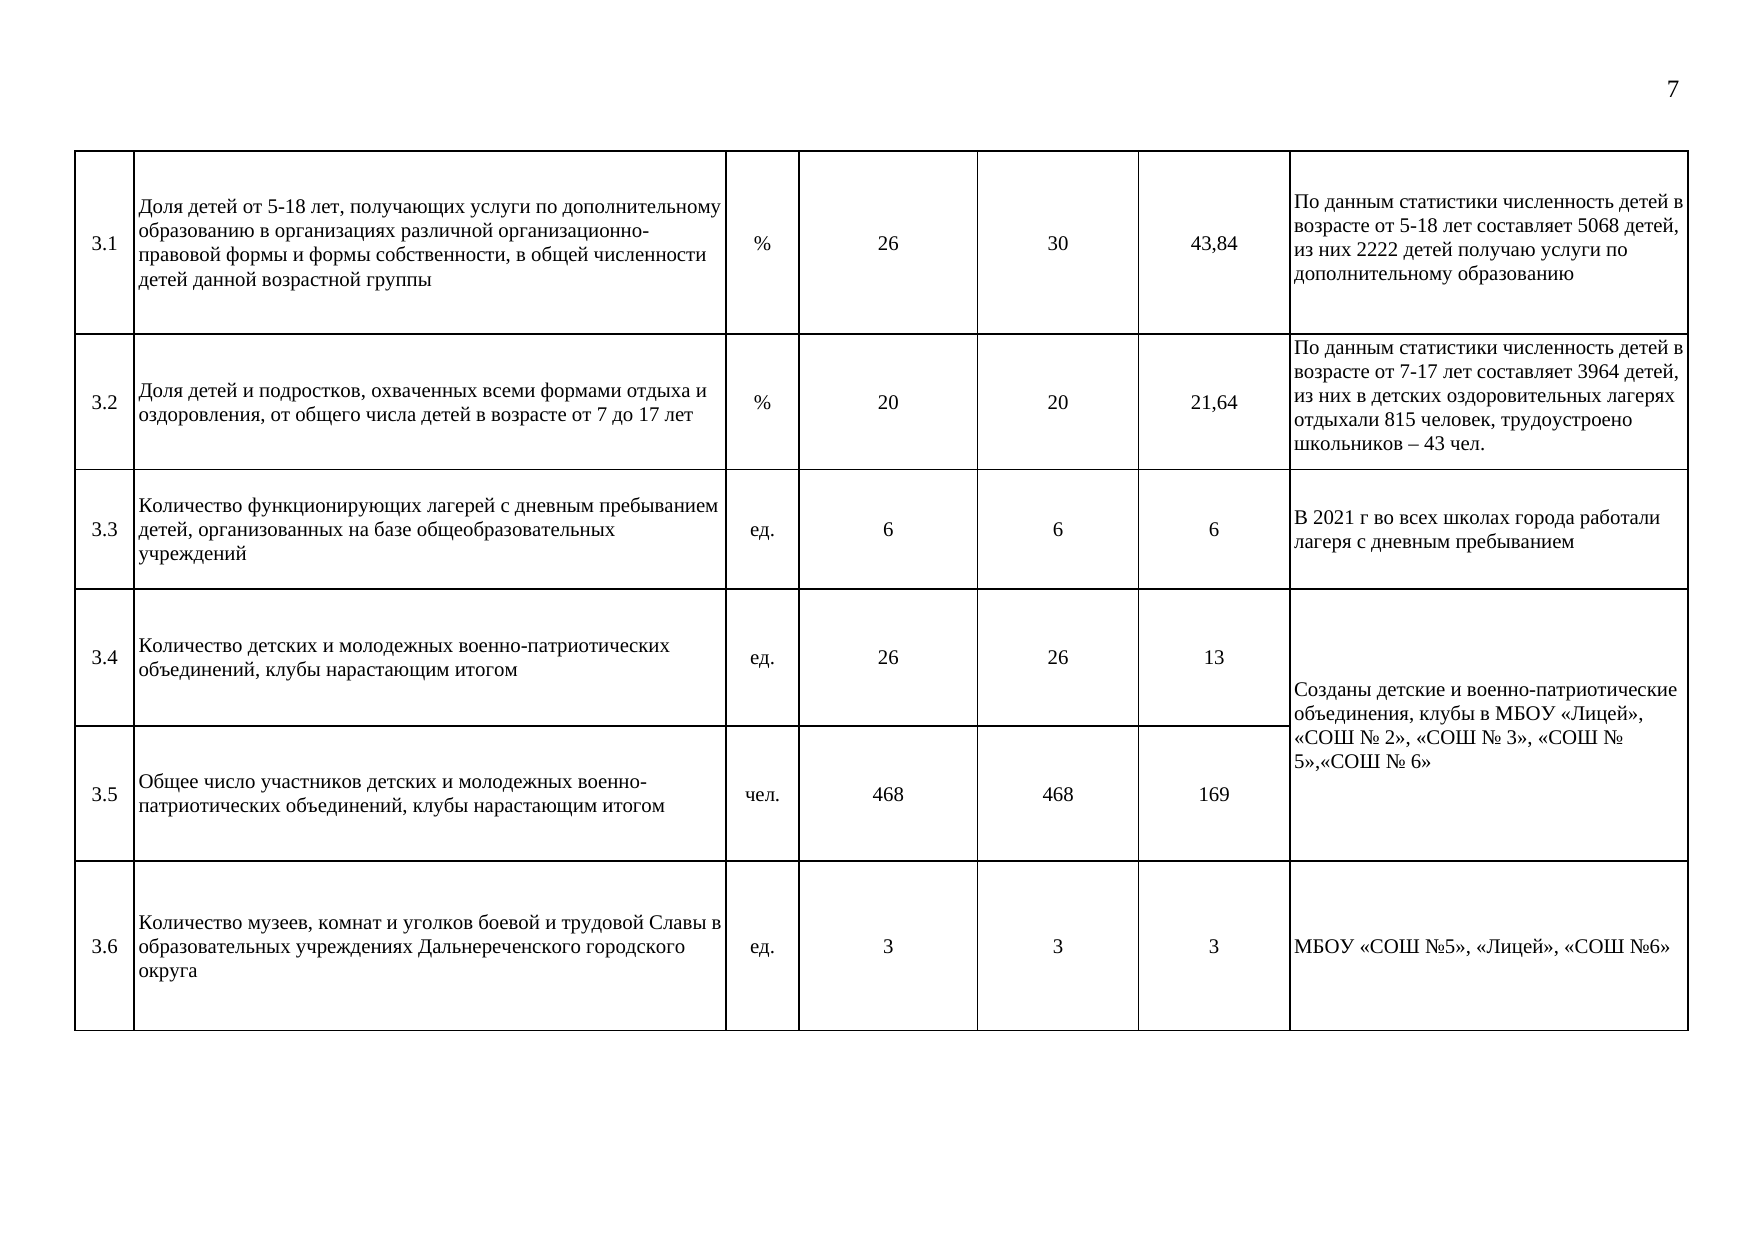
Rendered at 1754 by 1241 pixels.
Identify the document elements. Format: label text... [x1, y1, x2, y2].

table_cell % [727, 335, 798, 469]
table_cell МБОУ «СОШ №5», «Лицей», «СОШ №6» [1291, 862, 1687, 1030]
table_cell 43,84 [1139, 152, 1289, 333]
table_cell Количество функционирующих лагерей с дневным пребыванием детей, организованных на базе общеобразовательных учреждений [135, 470, 725, 588]
table_cell 6 [800, 470, 977, 588]
table_cell 6 [978, 470, 1138, 588]
table_cell 468 [800, 727, 977, 860]
table_cell 30 [978, 152, 1138, 333]
table_cell Количество детских и молодежных военно-патриотических объединений, клубы нарастающим итогом [135, 590, 725, 725]
table_cell 169 [1139, 727, 1289, 860]
table_cell Доля детей от 5-18 лет, получающих услуги по дополнительному образованию в организациях различной организационно-правовой формы и формы собственности, в общей численности детей данной возрастной группы [135, 152, 725, 333]
table_cell 26 [978, 590, 1138, 725]
table_cell 26 [800, 152, 977, 333]
table_cell 3 [978, 862, 1138, 1030]
table_cell % [727, 152, 798, 333]
table_cell 468 [978, 727, 1138, 860]
table_cell 3.2 [76, 335, 133, 469]
table_cell Доля детей и подростков, охваченных всеми формами отдыха и оздоровления, от общего числа детей в возрасте от 7 до 17 лет [135, 335, 725, 469]
table_cell В 2021 г во всех школах города работали лагеря с дневным пребыванием [1291, 470, 1687, 588]
table_cell 3 [800, 862, 977, 1030]
table_cell ед. [727, 862, 798, 1030]
table_cell 3.6 [76, 862, 133, 1030]
table_cell Количество музеев, комнат и уголков боевой и трудовой Славы в образовательных учреждениях Дальнереченского городского округа [135, 862, 725, 1030]
table_cell чел. [727, 727, 798, 860]
table_cell 20 [978, 335, 1138, 469]
table_cell Созданы детские и военно-патриотические объединения, клубы в МБОУ «Лицей», «СОШ № 2», «СОШ № 3», «СОШ № 5»,«СОШ № 6» [1291, 590, 1687, 860]
table_cell 6 [1139, 470, 1289, 588]
table_cell 3.5 [76, 727, 133, 860]
table_cell 3 [1139, 862, 1289, 1030]
table_cell 3.3 [76, 470, 133, 588]
table_cell 13 [1139, 590, 1289, 725]
table_cell 3.4 [76, 590, 133, 725]
table_cell Общее число участников детских и молодежных военно-патриотических объединений, клубы нарастающим итогом [135, 727, 725, 860]
table_cell 20 [800, 335, 977, 469]
table_cell 26 [800, 590, 977, 725]
table_cell 3.1 [76, 152, 133, 333]
table_cell По данным статистики численность детей в возрасте от 5-18 лет составляет 5068 детей, из них 2222 детей получаю услуги по дополнительному образованию [1291, 152, 1687, 333]
table_cell 21,64 [1139, 335, 1289, 469]
table_cell ед. [727, 590, 798, 725]
table_cell ед. [727, 470, 798, 588]
